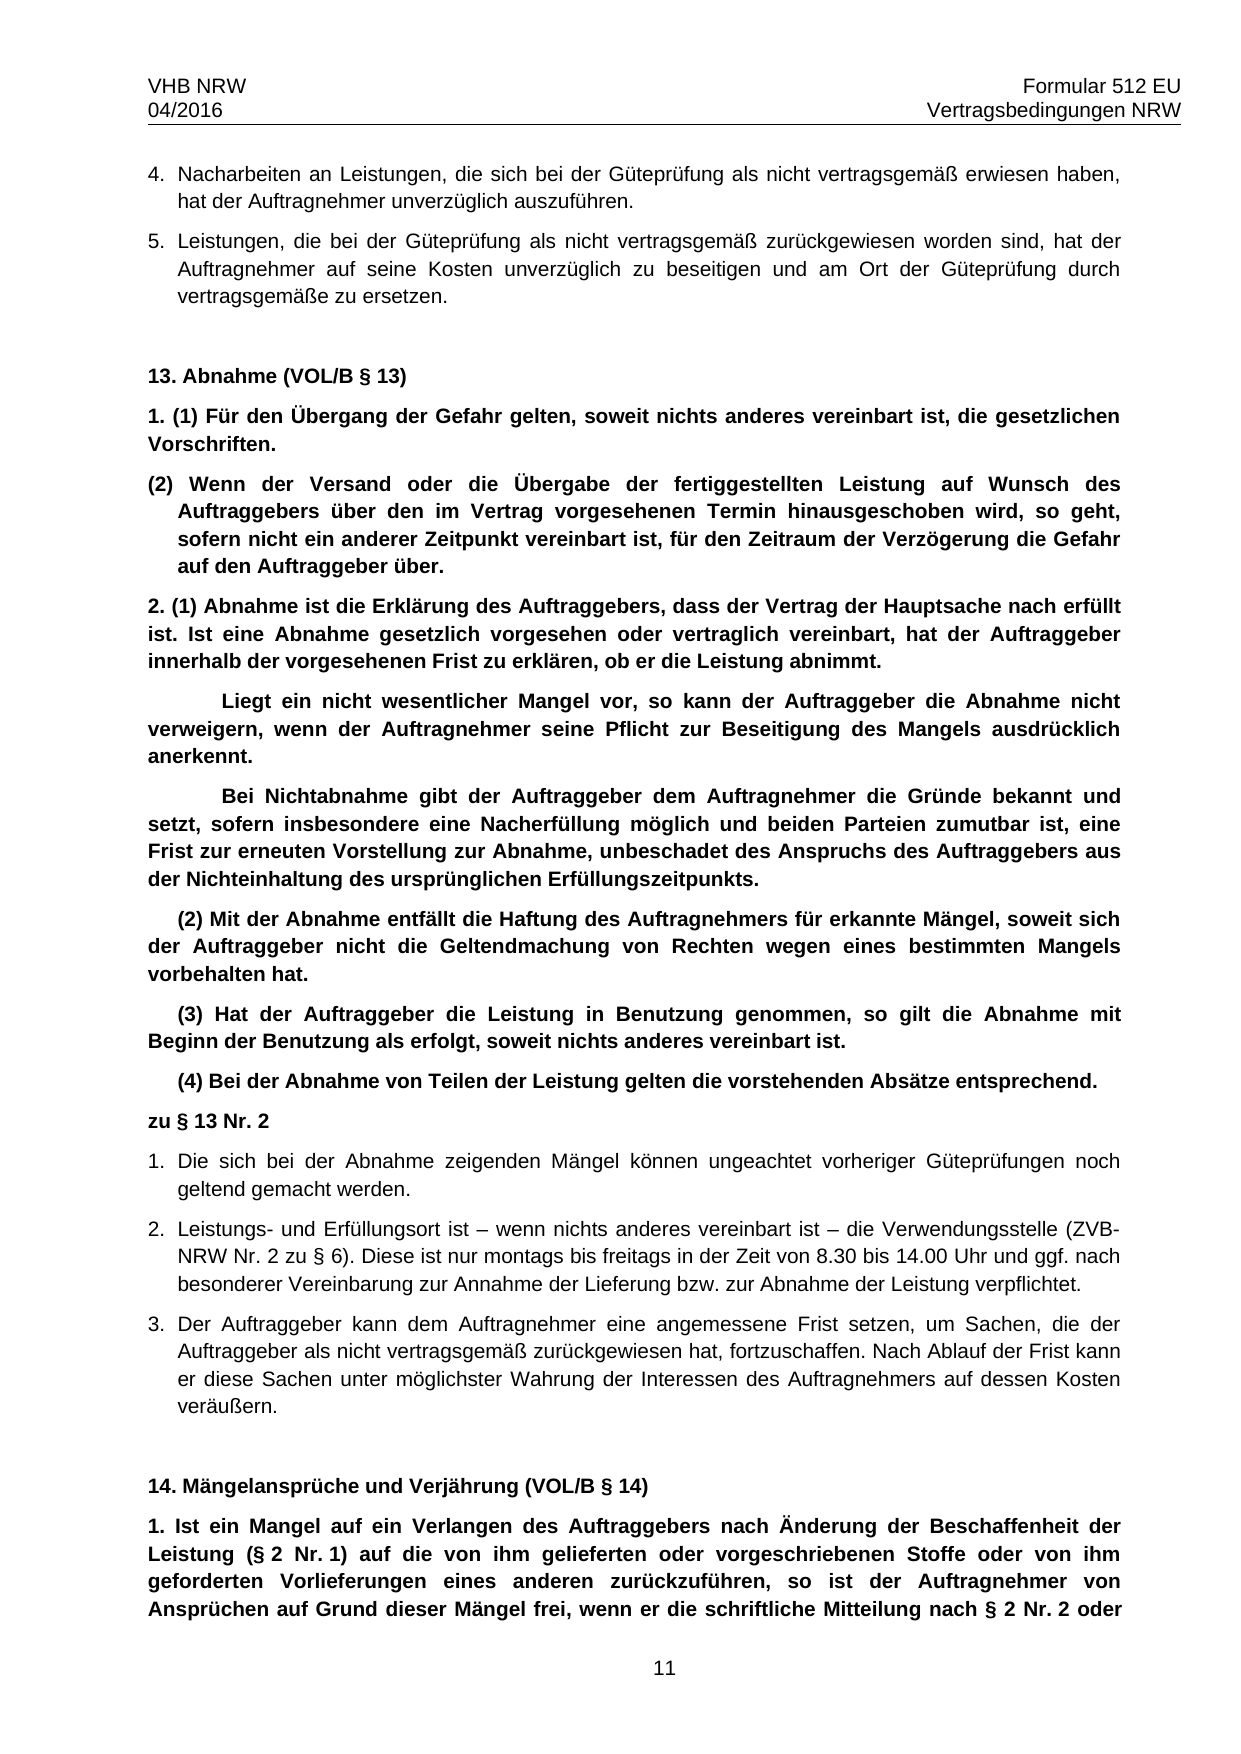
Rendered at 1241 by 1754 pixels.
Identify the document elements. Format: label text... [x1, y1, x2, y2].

text (4) Bei der Abnahme von Teilen der Leistung gelten die vorstehenden Absätze entsprechend. [148, 1069, 1122, 1093]
text 14. Mängelansprüche und Verjährung (VOL/B § 14) [148, 1474, 1122, 1498]
text Bei Nichtabnahme gibt der Auftraggeber dem Auftragnehmer die Gründe bekannt und setzt, sofern insbesondere eine Nacherfüllung möglich und beiden Parteien zumutbar ist, eine Frist zur erneuten Vorstellung zur Abnahme, unbeschadet des Anspruchs des Auftraggebers aus der Nichteinhaltung des ursprünglichen Erfüllungszeitpunkts. [148, 784, 1122, 890]
text 13. Abnahme (VOL/B § 13) [148, 364, 1122, 388]
text 3. Der Auftraggeber kann dem Auftragnehmer eine angemessene Frist setzen, um Sachen, die der Auftraggeber als nicht vertragsgemäß zurückgewiesen hat, fortzuschaffen. Nach Ablauf der Frist kann er diese Sachen unter möglichster Wahrung der Interessen des Auftragnehmers auf dessen Kosten veräußern. [148, 1311, 1122, 1418]
text 2. (1) Abnahme ist die Erklärung des Auftraggebers, dass der Vertrag der Hauptsache nach erfüllt ist. Ist eine Abnahme gesetzlich vorgesehen oder vertraglich vereinbart, hat der Auftraggeber innerhalb der vorgesehenen Frist zu erklären, ob er die Leistung abnimmt. [148, 594, 1122, 673]
text zu § 13 Nr. 2 [148, 1109, 1122, 1133]
text 1. (1) Für den Übergang der Gefahr gelten, soweit nichts anderes vereinbart ist, die gesetzlichen Vorschriften. [148, 404, 1122, 455]
text (2) Mit der Abnahme entfällt die Haftung des Auftragnehmers für erkannte Mängel, soweit sich der Auftraggeber nicht die Geltendmachung von Rechten wegen eines bestimmten Mangels vorbehalten hat. [148, 906, 1122, 985]
text 4. Nacharbeiten an Leistungen, die sich bei der Güteprüfung als nicht vertragsgemäß erwiesen haben, hat der Auftragnehmer unverzüglich auszuführen. [148, 161, 1122, 213]
text 5. Leistungen, die bei der Güteprüfung als nicht vertragsgemäß zurückgewiesen worden sind, hat der Auftragnehmer auf seine Kosten unverzüglich zu beseitigen und am Ort der Güteprüfung durch vertragsgemäße zu ersetzen. [148, 229, 1122, 308]
text 1. Die sich bei der Abnahme zeigenden Mängel können ungeachtet vorheriger Güteprüfungen noch geltend gemacht werden. [148, 1149, 1122, 1200]
text Liegt ein nicht wesentlicher Mangel vor, so kann der Auftraggeber die Abnahme nicht verweigern, wenn der Auftragnehmer seine Pflicht zur Beseitigung des Mangels ausdrücklich anerkennt. [148, 689, 1122, 768]
text (2) Wenn der Versand oder die Übergabe der fertiggestellten Leistung auf Wunsch des Auftraggebers über den im Vertrag vorgesehenen Termin hinausgeschoben wird, so geht, sofern nicht ein anderer Zeitpunkt vereinbart ist, für den Zeitraum der Verzögerung die Gefahr auf den Auftraggeber über. [148, 471, 1122, 578]
text 2. Leistungs- und Erfüllungsort ist – wenn nichts anderes vereinbart ist – die Verwendungsstelle (ZVB-NRW Nr. 2 zu § 6). Diese ist nur montags bis freitags in der Zeit von 8.30 bis 14.00 Uhr und ggf. nach besonderer Vereinbarung zur Annahme der Lieferung bzw. zur Abnahme der Leistung verpflichtet. [148, 1216, 1122, 1295]
text (3) Hat der Auftraggeber die Leistung in Benutzung genommen, so gilt die Abnahme mit Beginn der Benutzung als erfolgt, soweit nichts anderes vereinbart ist. [148, 1001, 1122, 1053]
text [148, 1514, 1122, 1620]
